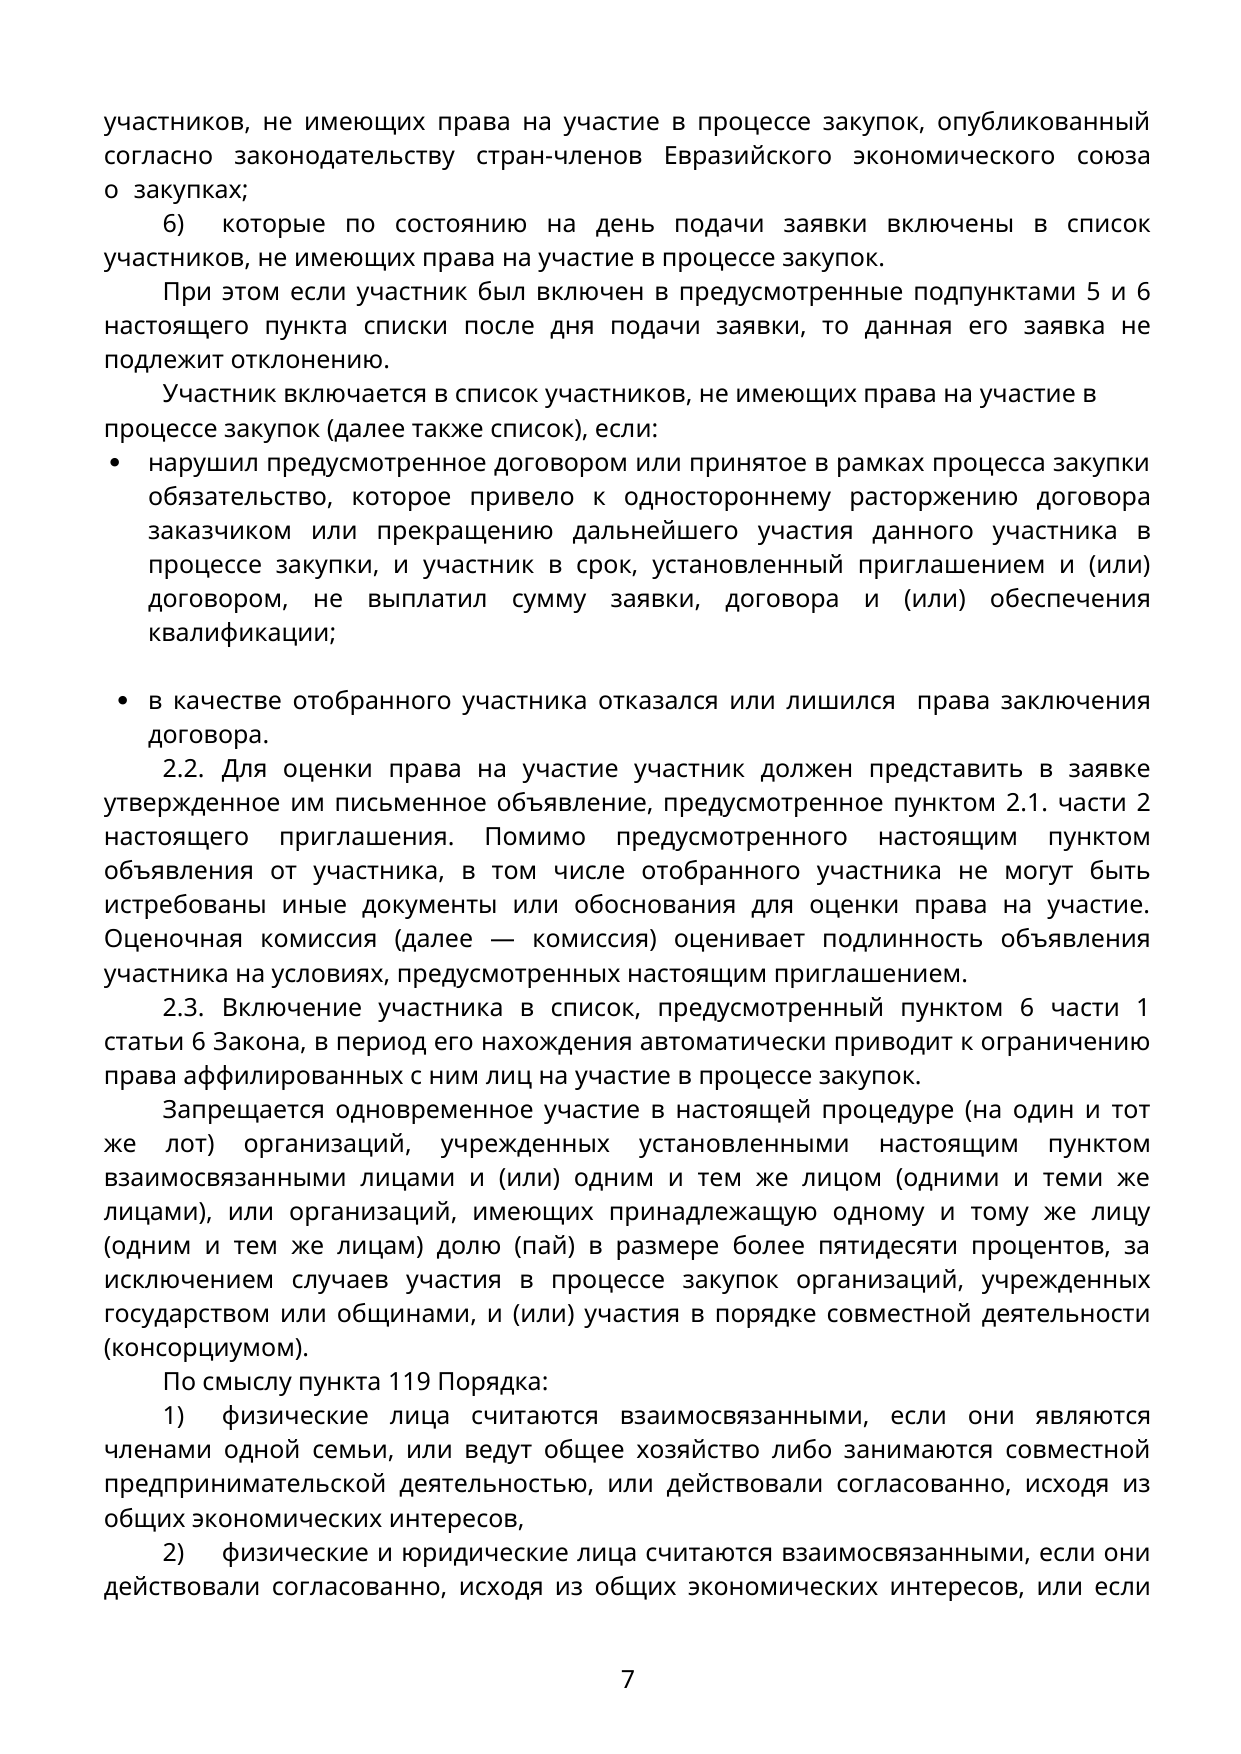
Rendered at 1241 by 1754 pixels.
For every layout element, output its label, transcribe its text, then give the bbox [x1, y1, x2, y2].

text 2.3. Включение участника в список, предусмотренный пунктом 6 части 1 статьи 6 Закона, в период его нахождения автоматически приводит к ограничению права аффилированных с ним лиц на участие в процессе закупок. [103, 989, 1152, 1091]
list нарушил предусмотренное договором или принятое в рамках процесса закупки обязательство, которое привело к одностороннему расторжению договора заказчиком или прекращению дальнейшего участия данного участника в процессе закупки, и участник в срок, установленный приглашением и (или) договором, не выплатил сумму заявки, договора и (или) обеспечения квалификации; [110, 444, 1152, 649]
list в качестве отобранного участника отказался или лишился права заключения договора. [118, 683, 1152, 751]
text При этом если участник был включен в предусмотренные подпунктами 5 и 6 настоящего пункта списки после дня подачи заявки, то данная его заявка не подлежит отклонению. [103, 274, 1152, 376]
text 2.2. Для оценки права на участие участник должен представить в заявке утвержденное им письменное объявление, предусмотренное пунктом 2.1. части 2 настоящего приглашения. Помимо предусмотренного настоящим пунктом объявления от участника, в том числе отобранного участника не могут быть истребованы иные документы или обоснования для оценки права на участие. Оценочная комиссия (далее — комиссия) оценивает подлинность объявления участника на условиях, предусмотренных настоящим приглашением. [103, 751, 1152, 989]
text Участник включается в список участников, не имеющих права на участие в процессе закупок (далее также список), если: [103, 376, 1152, 444]
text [103, 1534, 1152, 1602]
text 1) физические лица считаются взаимосвязанными, если они являются членами одной семьи, или ведут общее хозяйство либо занимаются совместной предпринимательской деятельностью, или действовали согласованно, исходя из общих экономических интересов, [103, 1398, 1152, 1534]
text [103, 103, 1152, 206]
text 6) которые по состоянию на день подачи заявки включены в список участников, не имеющих права на участие в процессе закупок. [103, 206, 1152, 274]
text По смыслу пункта 119 Порядка: [103, 1364, 1152, 1398]
text Запрещается одновременное участие в настоящей процедуре (на один и тот же лот) организаций, учрежденных установленными настоящим пунктом взаимосвязанными лицами и (или) одним и тем же лицом (одними и теми же лицами), или организаций, имеющих принадлежащую одному и тому же лицу (одним и тем же лицам) долю (пай) в размере более пятидесяти процентов, за исключением случаев участия в процессе закупок организаций, учрежденных государством или общинами, и (или) участия в порядке совместной деятельности (консорциумом). [103, 1091, 1152, 1364]
